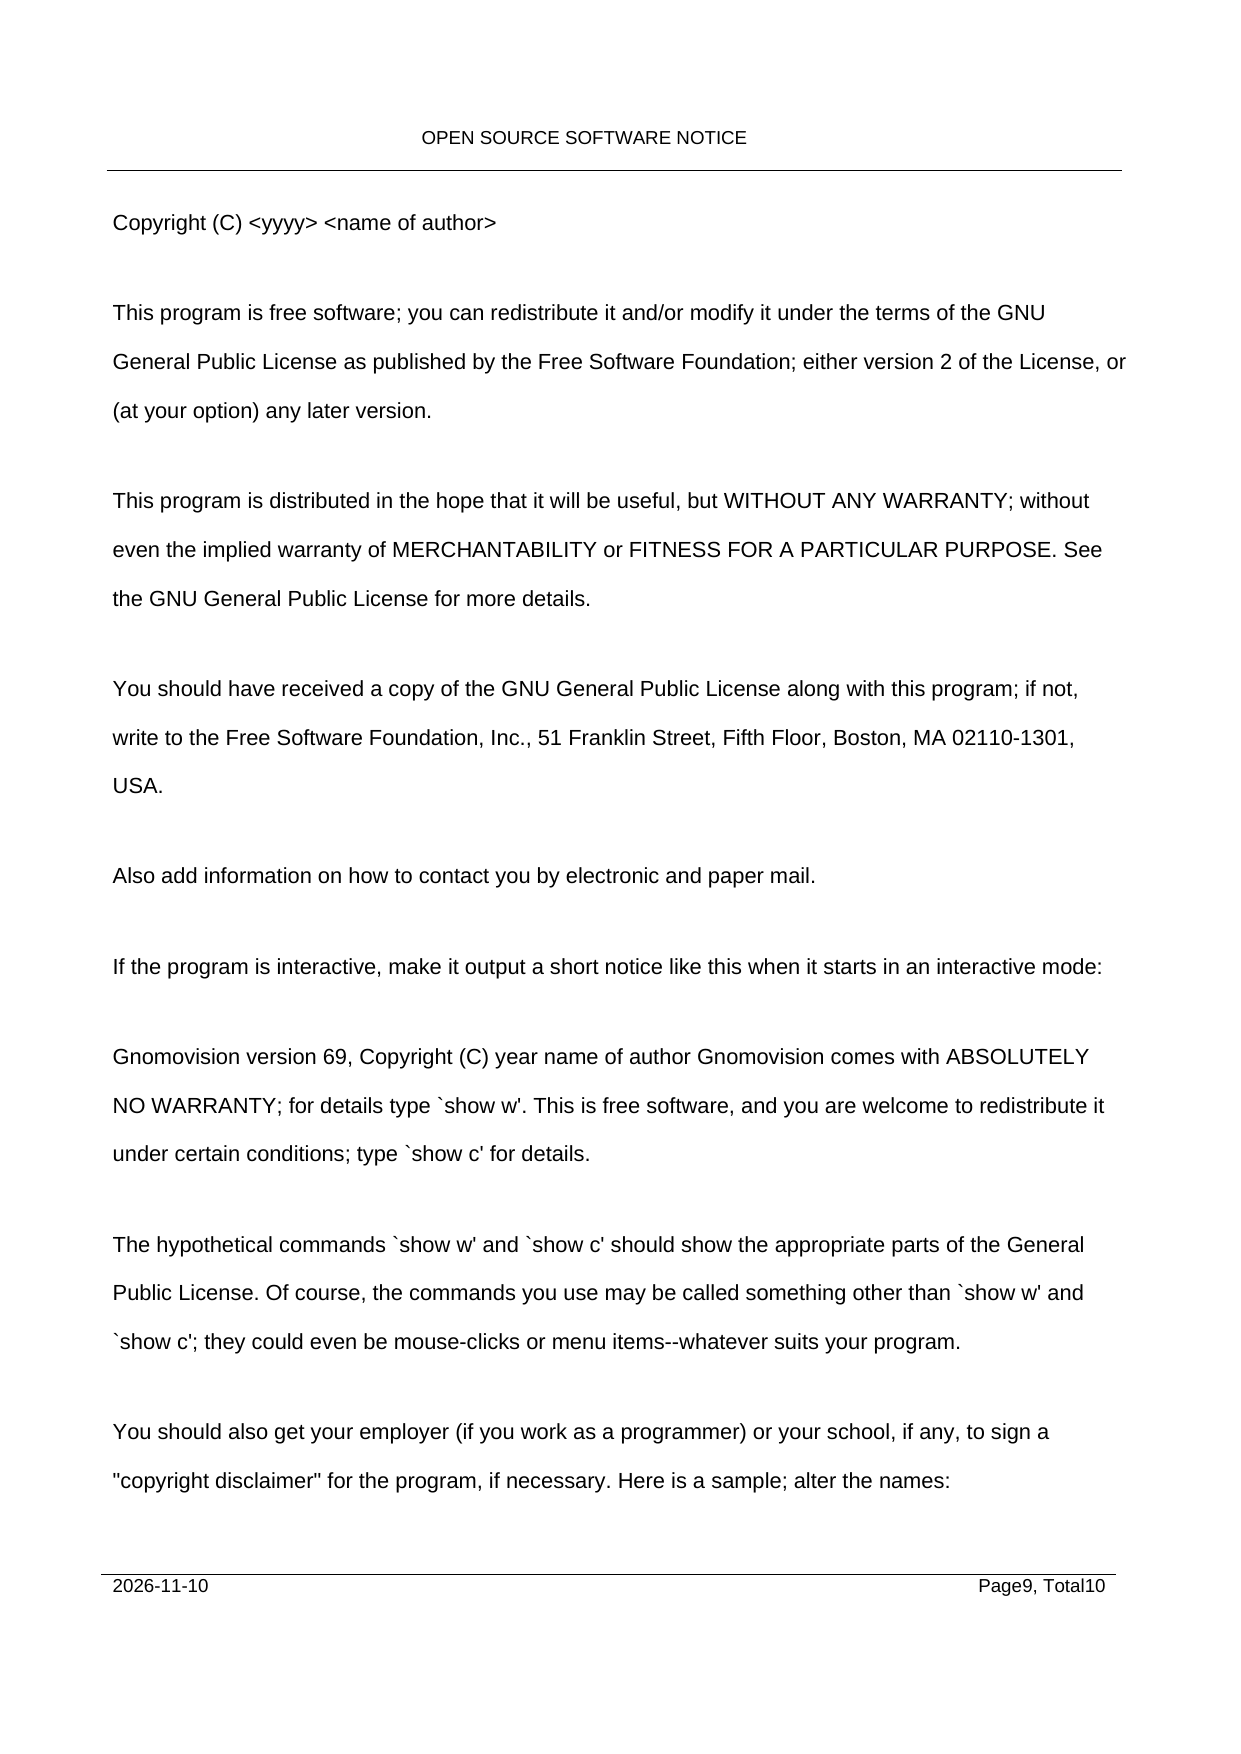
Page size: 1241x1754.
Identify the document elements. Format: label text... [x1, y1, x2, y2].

text You should also get your employer (if you work as a programmer) or your school, if any, to sign a "copyright disclaimer" for the program, if necessary. Here is a sample; alter the names: [112, 1416, 1128, 1497]
text This program is free software; you can redistribute it and/or modify it under the terms of the GNU General Public License as published by the Free Software Foundation; either version 2 of the License, or (at your option) any later version. [112, 297, 1128, 427]
text Gnomovision version 69, Copyright (C) year name of author Gnomovision comes with ABSOLUTELY NO WARRANTY; for details type `show w'. This is free software, and you are welcome to redistribute it under certain conditions; type `show c' for details. [112, 1040, 1128, 1170]
text If the program is interactive, make it output a short notice like this when it starts in an interactive mode: [112, 950, 1128, 982]
text Also add information on how to contact you by electronic and paper mail. [112, 860, 1128, 892]
text Copyright (C) <yyyy> <name of author> [112, 206, 1128, 239]
text You should have received a copy of the GNU General Public License along with this program; if not, write to the Free Software Foundation, Inc., 51 Franklin Street, Fifth Floor, Boston, MA 02110-1301, USA. [112, 672, 1128, 802]
text This program is distributed in the hope that it will be useful, but WITHOUT ANY WARRANTY; without even the implied warranty of MERCHANTABILITY or FITNESS FOR A PARTICULAR PURPOSE. See the GNU General Public License for more details. [112, 484, 1128, 614]
text The hypothetical commands `show w' and `show c' should show the appropriate parts of the General Public License. Of course, the commands you use may be called something other than `show w' and `show c'; they could even be mouse-clicks or menu items--whatever suits your program. [112, 1228, 1128, 1358]
